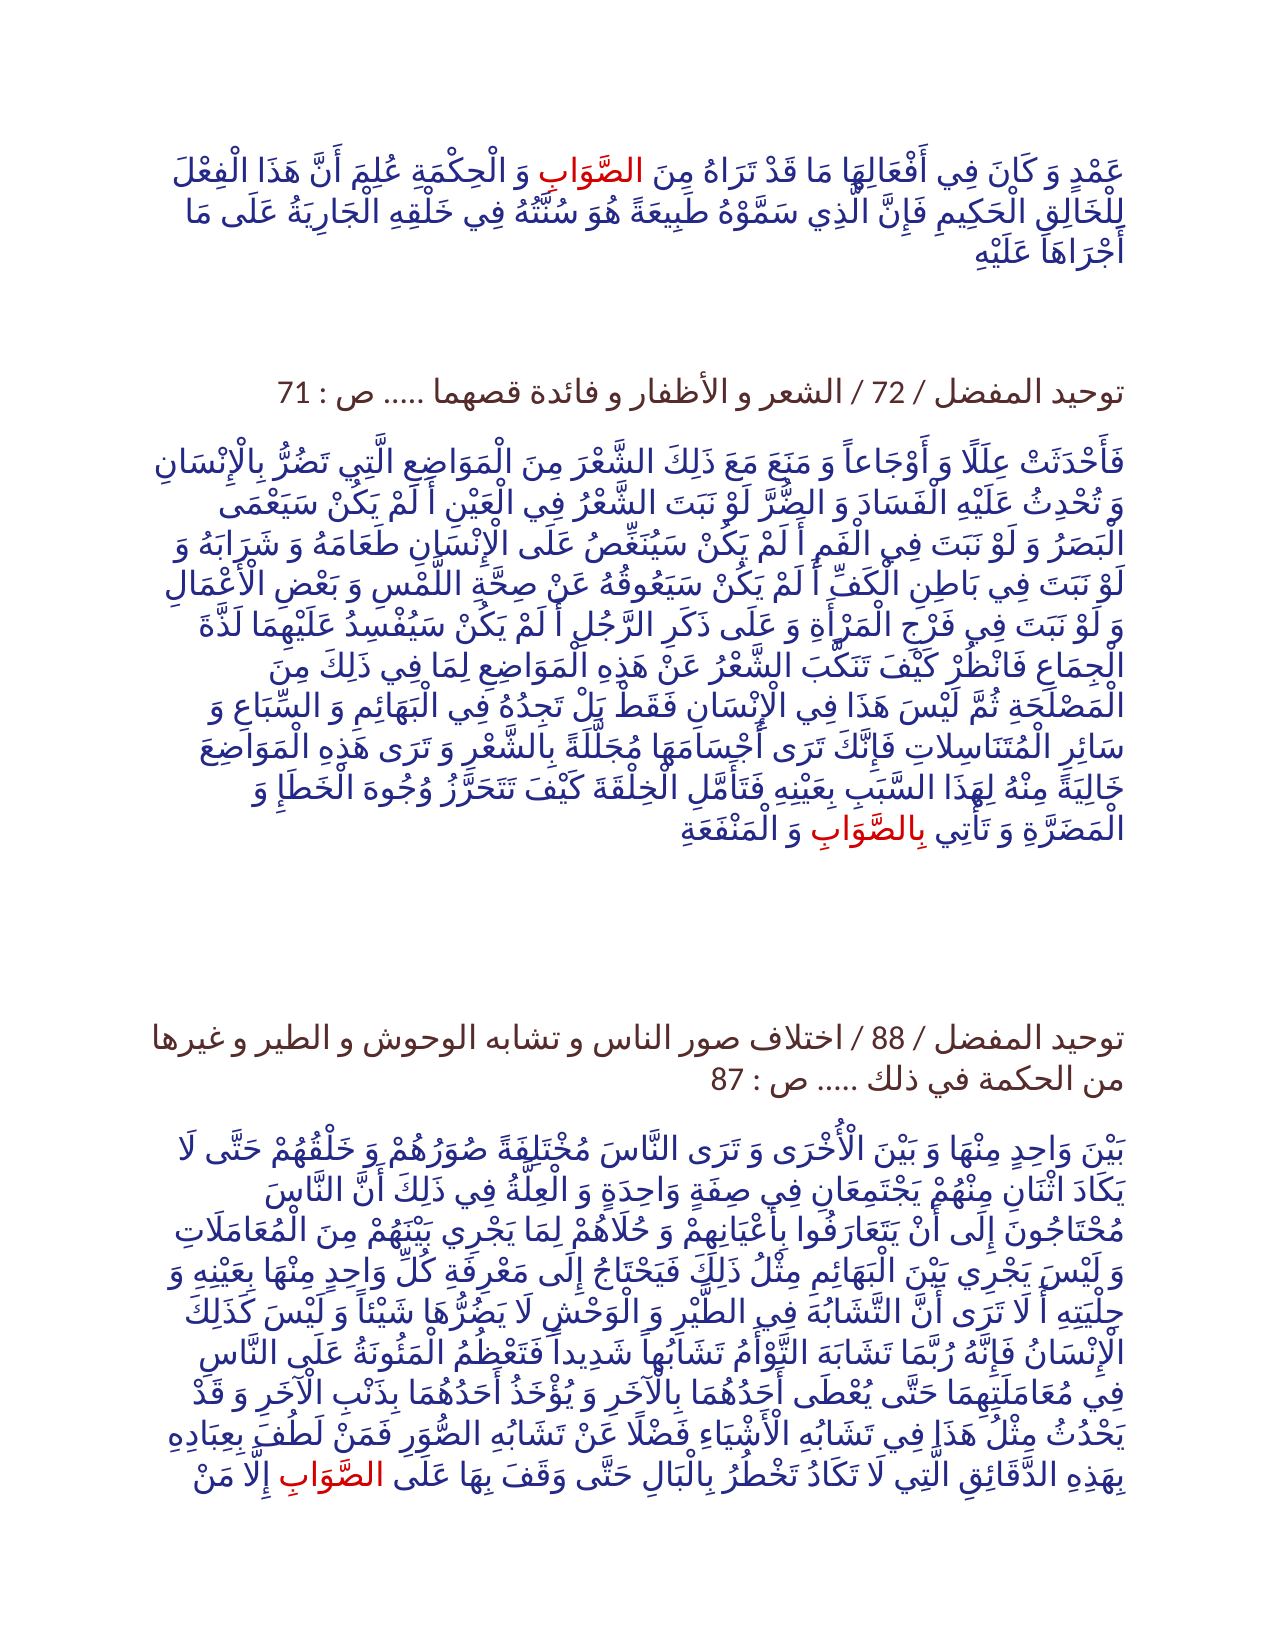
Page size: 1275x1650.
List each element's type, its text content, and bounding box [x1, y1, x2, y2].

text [150, 1128, 1125, 1494]
text توحيد المفضل / 88 / اختلاف صور الناس و تشابه الوحوش و الطير و غيرها من الحكمة في ذلك ..... ص : 87 [150, 1017, 1125, 1099]
text توحيد المفضل / 72 / الشعر و الأظفار و فائدة قصهما ..... ص : 71 [150, 371, 1125, 412]
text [150, 150, 1125, 272]
text فَأَحْدَثَتْ عِلَلًا وَ أَوْجَاعاً وَ مَنَعَ مَعَ ذَلِكَ الشَّعْرَ مِنَ الْمَوَاضِعِ الَّتِي تَضُرُّ بِالْإِنْسَانِ وَ تُحْدِثُ عَلَيْهِ الْفَسَادَ وَ الضُّرَّ لَوْ نَبَتَ الشَّعْرُ فِي الْعَيْنِ أَ لَمْ يَكُنْ سَيَعْمَى الْبَصَرُ وَ لَوْ نَبَتَ فِي الْفَمِ أَ لَمْ يَكُنْ سَيُنَغِّصُ عَلَى الْإِنْسَانِ طَعَامَهُ وَ شَرَابَهُ وَ لَوْ نَبَتَ فِي بَاطِنِ الْكَفِّ أَ لَمْ يَكُنْ سَيَعُوقُهُ عَنْ صِحَّةِ اللَّمْسِ وَ بَعْضِ الْأَعْمَالِ وَ لَوْ نَبَتَ فِي فَرْجِ الْمَرْأَةِ وَ عَلَى ذَكَرِ الرَّجُلِ أَ لَمْ يَكُنْ سَيُفْسِدُ عَلَيْهِمَا لَذَّةَ الْجِمَاعِ فَانْظُرْ كَيْفَ تَنَكَّبَ الشَّعْرُ عَنْ هَذِهِ الْمَوَاضِعِ لِمَا فِي ذَلِكَ مِنَ الْمَصْلَحَةِ ثُمَّ لَيْسَ هَذَا فِي الْإِنْسَانِ فَقَطْ بَلْ تَجِدُهُ فِي الْبَهَائِمِ وَ السِّبَاعِ وَ سَائِرِ الْمُتَنَاسِلاتِ فَإِنَّكَ تَرَى أَجْسَامَهَا مُجَلَّلَةً بِالشَّعْرِ وَ تَرَى هَذِهِ الْمَوَاضِعَ خَالِيَةً مِنْهُ لِهَذَا السَّبَبِ بِعَيْنِهِ فَتَأَمَّلِ الْخِلْقَةَ كَيْفَ تَتَحَرَّزُ وُجُوهَ الْخَطَإِ وَ الْمَضَرَّةِ وَ تَأْتِي بِالصَّوَابِ‏ وَ الْمَنْفَعَةِ [150, 441, 1125, 848]
